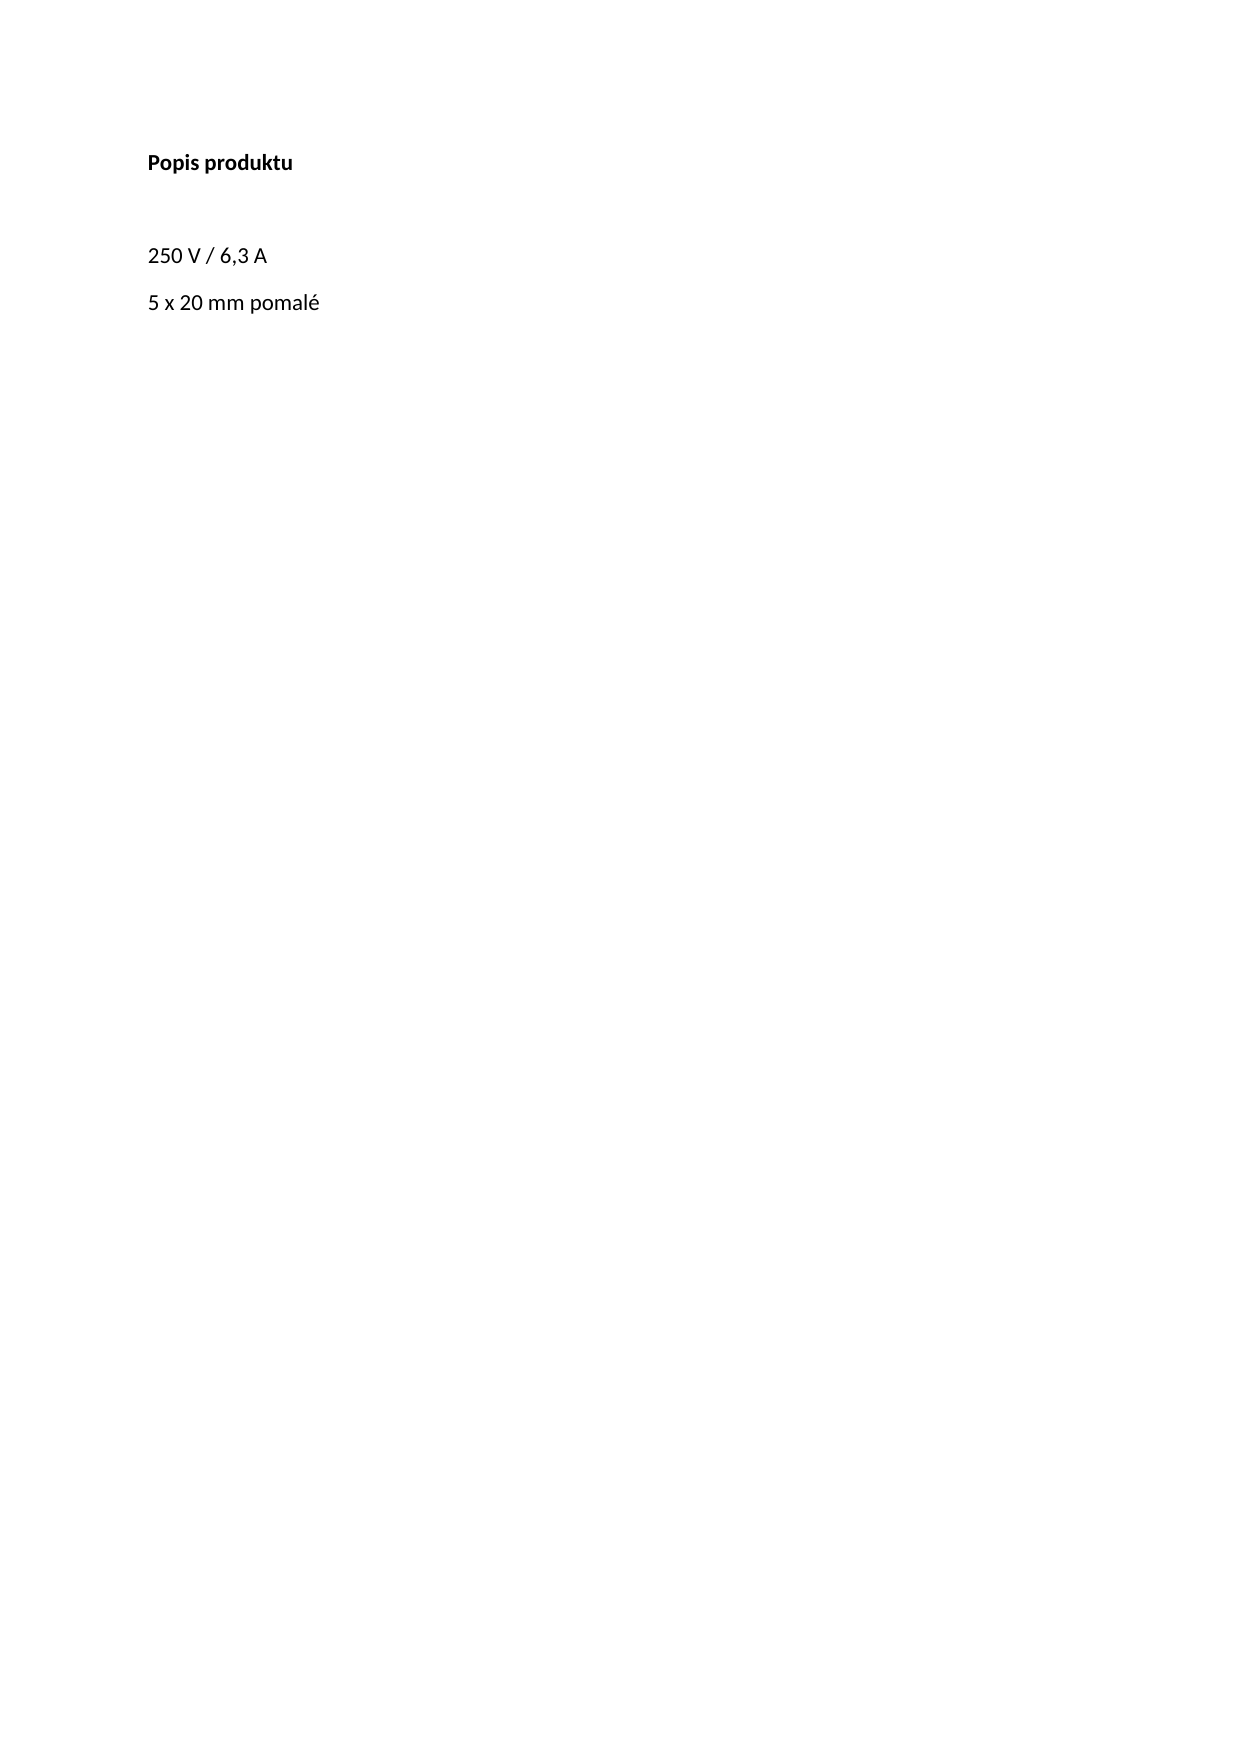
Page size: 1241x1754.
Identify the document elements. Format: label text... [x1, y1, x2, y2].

text Popis produktu [148, 148, 1093, 176]
text 250 V / 6,3 A [148, 241, 1093, 269]
text 5 x 20 mm pomalé [148, 288, 1093, 316]
